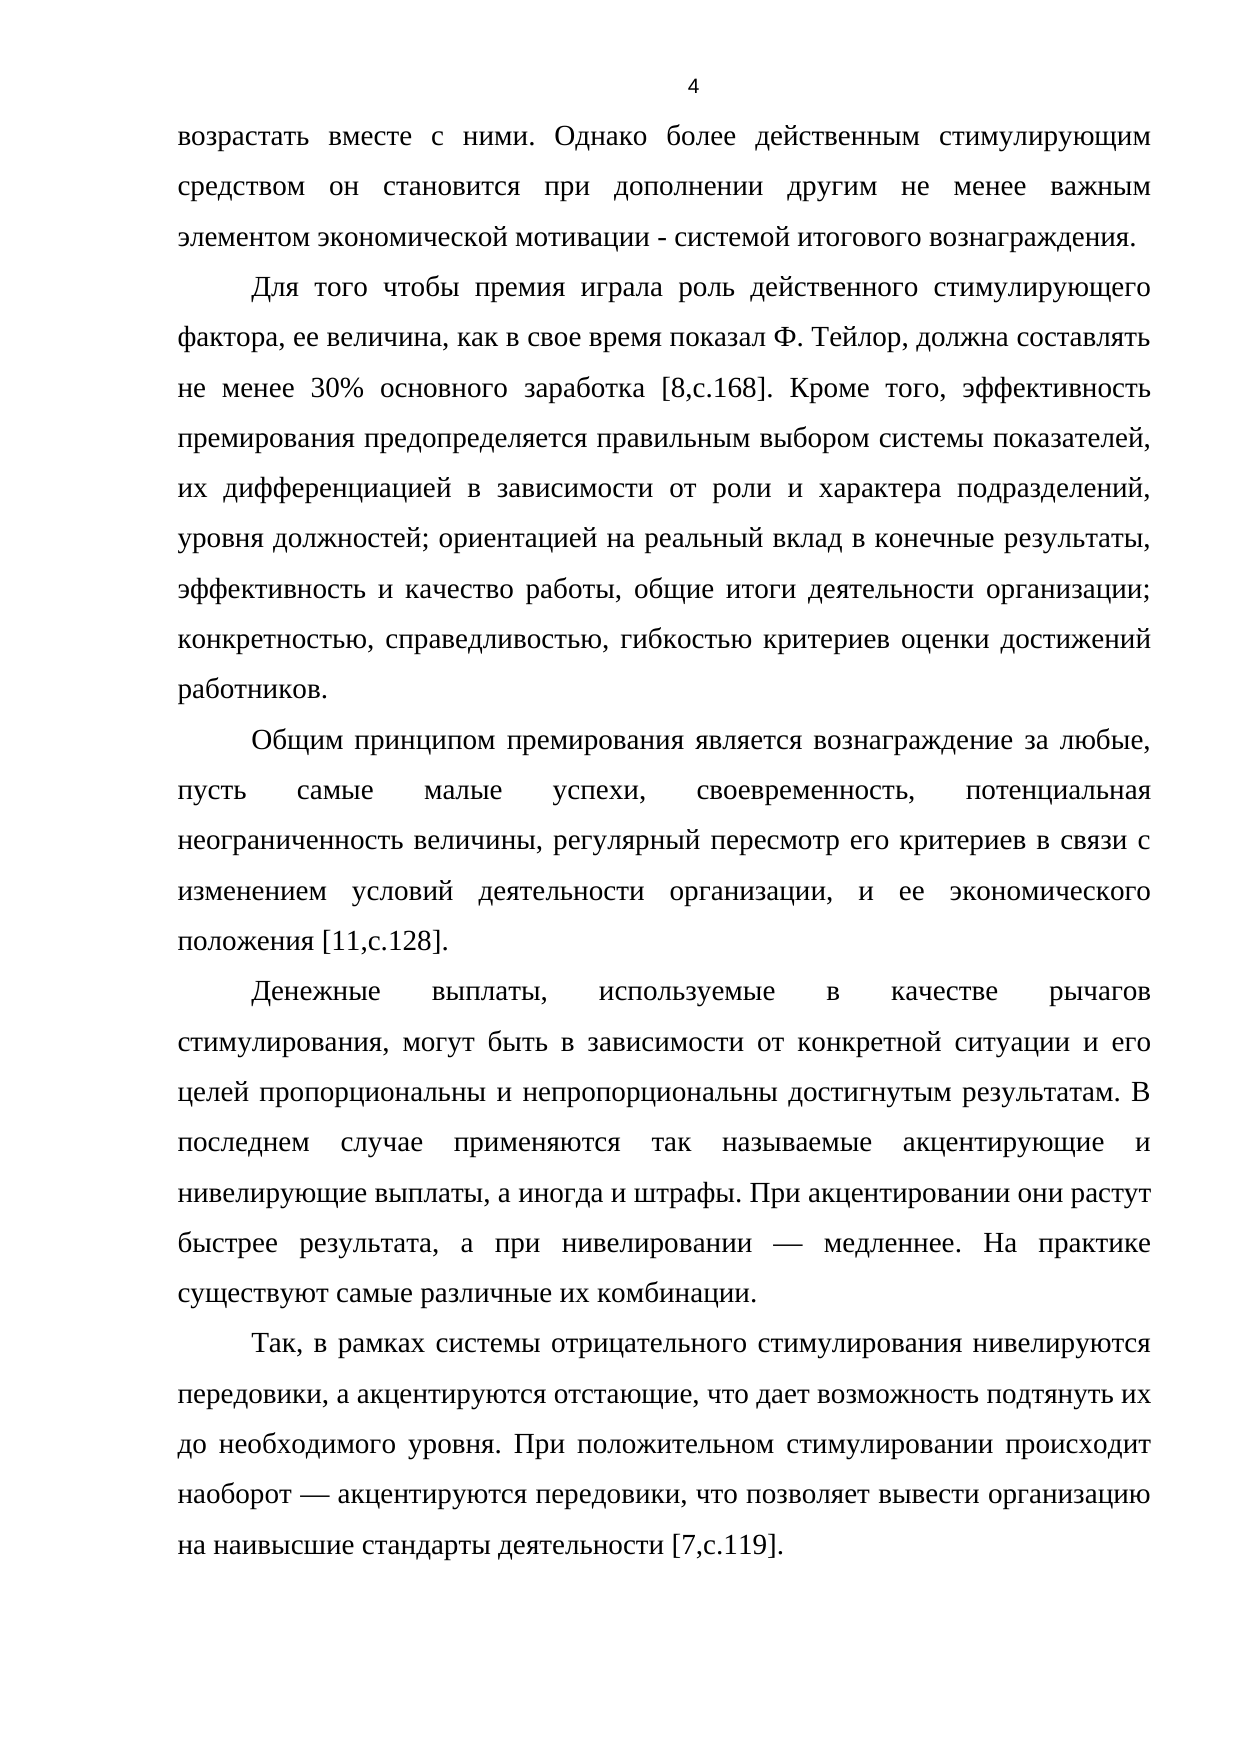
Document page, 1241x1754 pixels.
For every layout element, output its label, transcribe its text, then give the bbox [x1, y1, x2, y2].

text Для того чтобы премия играла роль действенного стимулирующего фактора, ее величина, как в свое время показал Ф. Тейлор, должна составлять не менее 30% основного заработка [8,с.168]. Кроме того, эффективность премирования предопределяется правильным выбором системы показателей, их дифференциацией в зависимости от роли и характера подразделений, уровня должностей; ориентацией на реальный вклад в конечные результаты, эффективность и качество работы, общие итоги деятельности организации; конкретностью, справедливостью, гибкостью критериев оценки достижений работников. [177, 269, 1152, 705]
text Денежные выплаты, используемые в качестве рычагов стимулирования, могут быть в зависимости от конкретной ситуации и его целей пропорциональны и непропорциональны достигнутым результатам. В последнем случае применяются так называемые акцентирующие и нивелирующие выплаты, а иногда и штрафы. При акцентировании они растут быстрее результата, а при нивелировании — медленнее. На практике существуют самые различные их комбинации. [177, 973, 1152, 1309]
text Общим принципом премирования является вознаграждение за любые, пусть самые малые успехи, своевременность, потенциальная неограниченность величины, регулярный пересмотр его критериев в связи с изменением условий деятельности организации, и ее экономического положения [11,с.128]. [177, 722, 1152, 957]
text Так, в рамках системы отрицательного стимулирования нивелируются передовики, а акцентируются отстающие, что дает возможность подтянуть их до необходимого уровня. При положительном стимулировании происходит наоборот — акцентируются передовики, что позволяет вывести организацию на наивысшие стандарты деятельности [7,с.119]. [177, 1326, 1152, 1560]
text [177, 118, 1152, 252]
